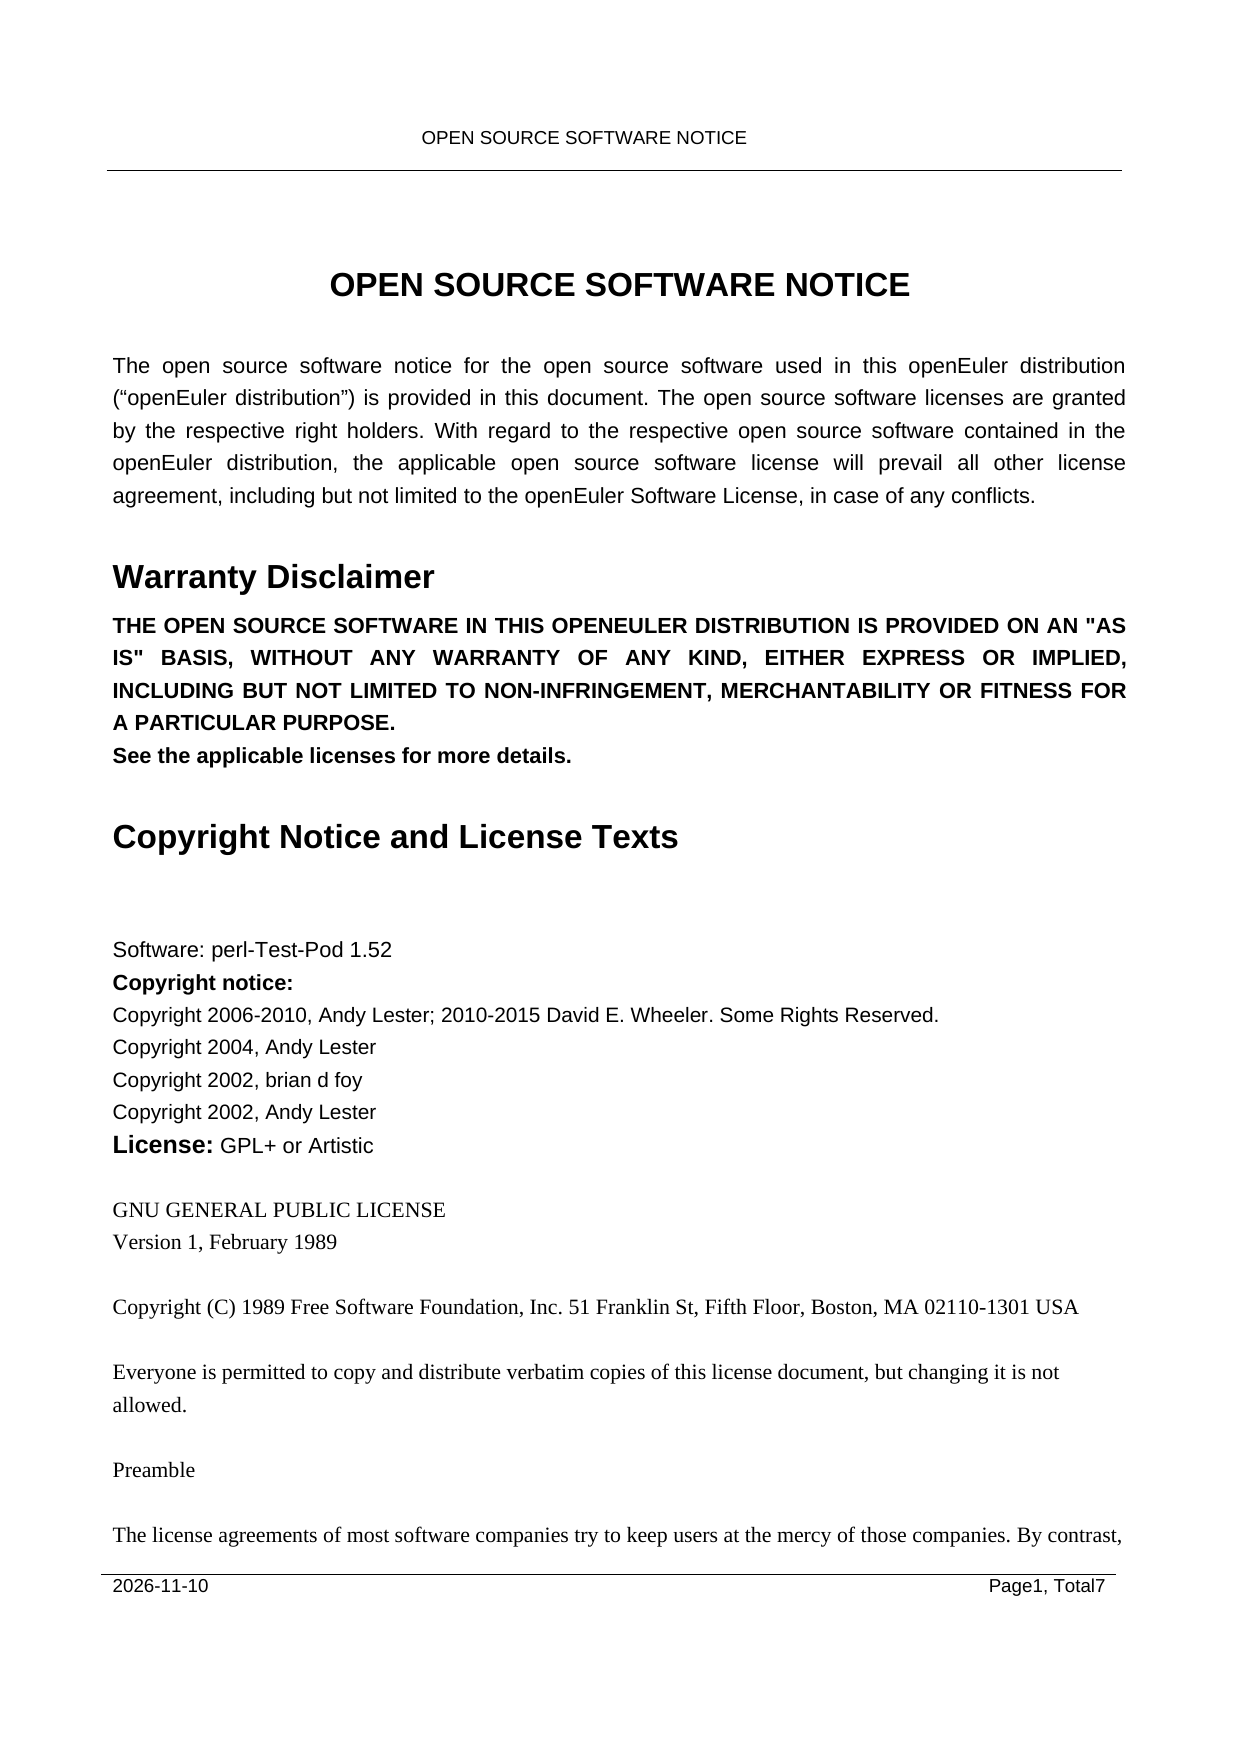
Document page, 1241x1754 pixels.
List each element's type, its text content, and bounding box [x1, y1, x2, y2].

text Copyright 2006-2010, Andy Lester; 2010-2015 David E. Wheeler. Some Rights Reserved. [112, 998, 1128, 1031]
text Copyright 2002, Andy Lester [112, 1096, 1128, 1128]
text Copyright 2002, brian d foy [112, 1063, 1128, 1096]
text THE OPEN SOURCE SOFTWARE IN THIS OPENEULER DISTRIBUTION IS PROVIDED ON AN "AS IS" BASIS, WITHOUT ANY WARRANTY OF ANY KIND, EITHER EXPRESS OR IMPLIED, INCLUDING BUT NOT LIMITED TO NON-INFRINGEMENT, MERCHANTABILITY OR FITNESS FOR A PARTICULAR PURPOSE. See the applicable licenses for more details. [112, 609, 1128, 771]
text Warranty Disclaimer [112, 544, 1128, 609]
text The open source software notice for the open source software used in this openEuler distribution (“openEuler distribution”) is provided in this document. The open source software licenses are granted by the respective right holders. With regard to the respective open source software contained in the openEuler distribution, the applicable open source software license will prevail all other license agreement, including but not limited to the openEuler Software License, in case of any conflicts. [112, 349, 1128, 511]
text Copyright Notice and License Texts [112, 804, 1128, 869]
text OPEN SOURCE SOFTWARE NOTICE [112, 251, 1128, 316]
text Software: perl-Test-Pod 1.52 [112, 933, 1128, 966]
text Copyright 2004, Andy Lester [112, 1031, 1128, 1063]
text Copyright notice: [112, 966, 1128, 998]
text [112, 1128, 1128, 1551]
